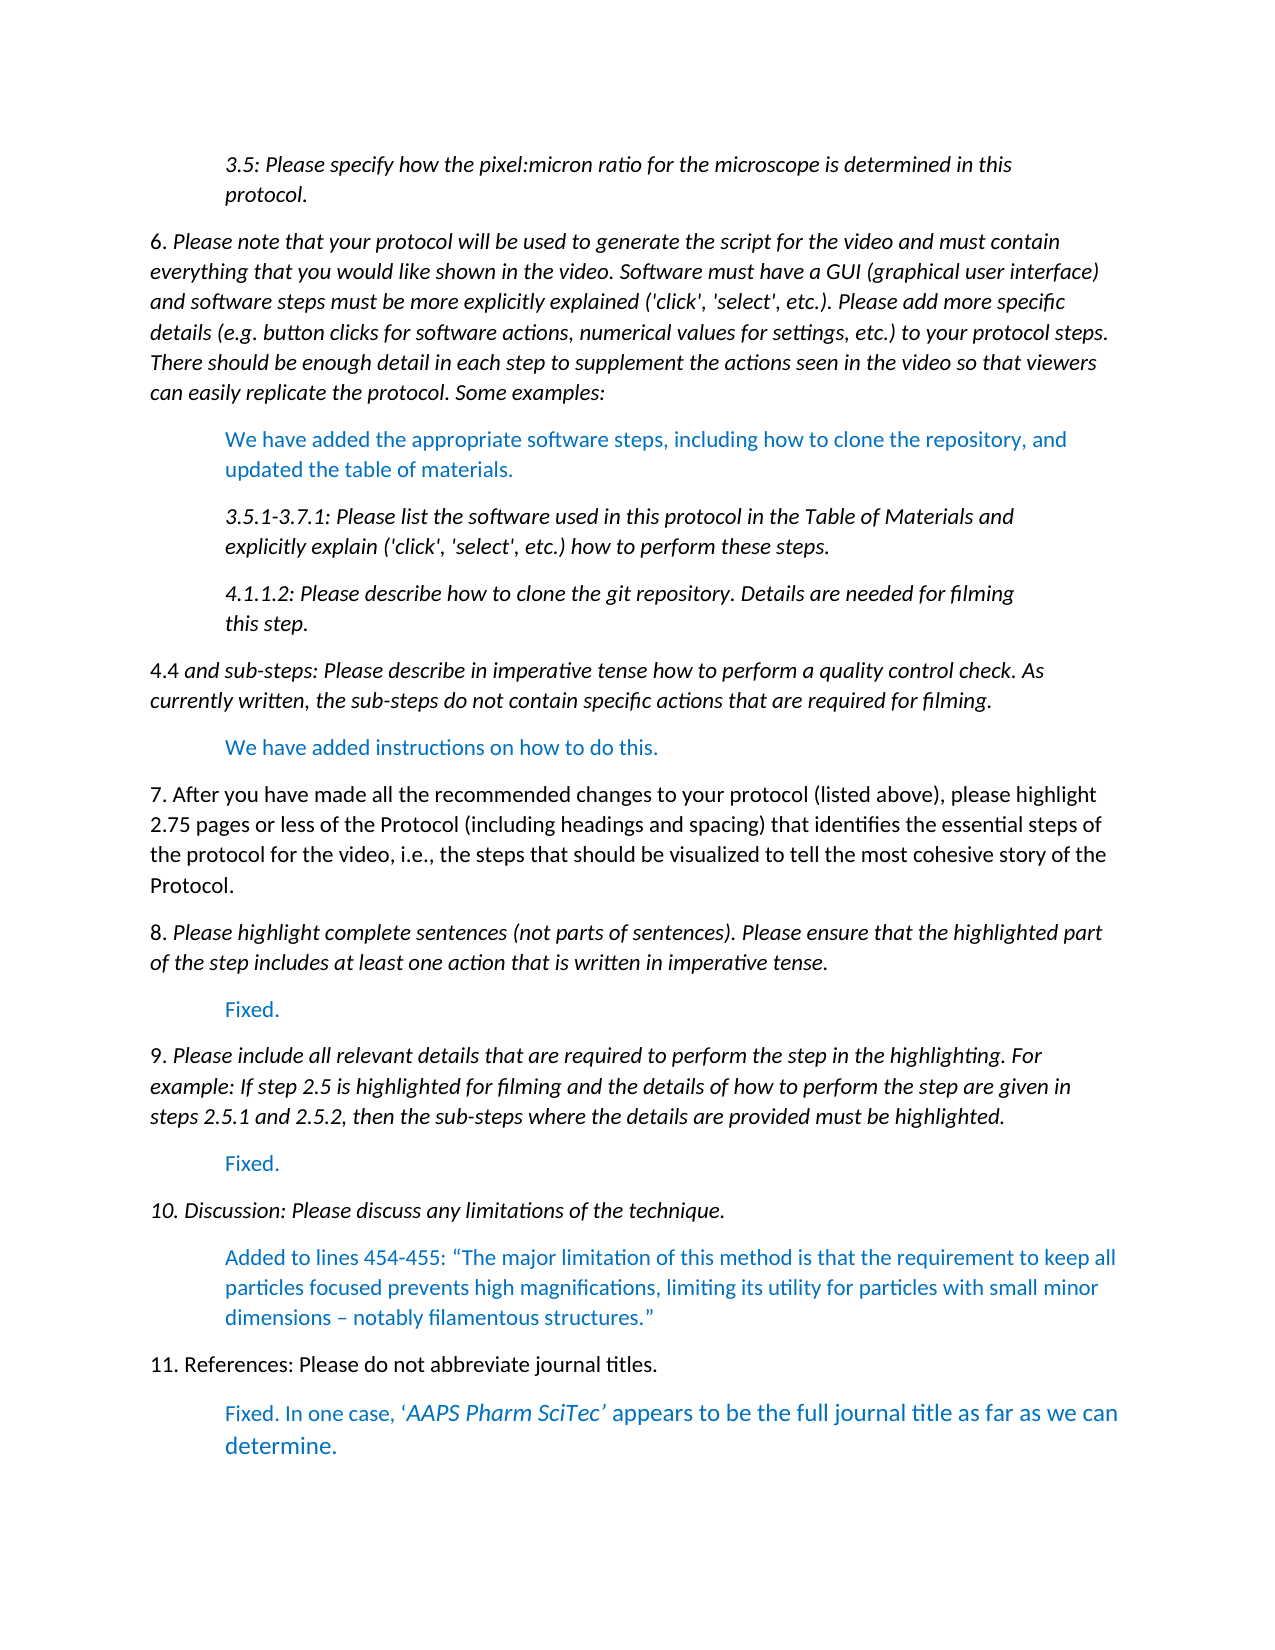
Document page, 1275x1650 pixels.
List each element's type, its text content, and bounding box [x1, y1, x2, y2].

text Fixed. [150, 1149, 1125, 1177]
text Fixed. [150, 995, 1125, 1023]
text 3.5.1-3.7.1: Please list the software used in this protocol in the Table of Materials and explicitly explain ('click', 'select', etc.) how to perform these steps. [225, 502, 1050, 560]
text We have added the appropriate software steps, including how to clone the repository, and updated the table of materials. [225, 425, 1125, 483]
text 7. After you have made all the recommended changes to your protocol (listed above), please highlight 2.75 pages or less of the Protocol (including headings and spacing) that identifies the essential steps of the protocol for the video, i.e., the steps that should be visualized to tell the most cohesive story of the Protocol. [150, 780, 1125, 899]
text Fixed. In one case, ‘AAPS Pharm SciTec’ appears to be the full journal title as far as we can determine. [225, 1397, 1125, 1460]
text 4.1.1.2: Please describe how to clone the git repository. Details are needed for filming this step. [225, 579, 1050, 637]
text Added to lines 454-455: “The major limitation of this method is that the requirement to keep all particles focused prevents high magnifications, limiting its utility for particles with small minor dimensions – notably filamentous structures.” [225, 1243, 1125, 1331]
text 10. Discussion: Please discuss any limitations of the technique. [150, 1196, 1125, 1224]
text 8. Please highlight complete sentences (not parts of sentences). Please ensure that the highlighted part of the step includes at least one action that is written in imperative tense. [150, 918, 1125, 976]
text 3.5: Please specify how the pixel:micron ratio for the microscope is determined in this protocol. [225, 150, 1050, 208]
text 11. References: Please do not abbreviate journal titles. [150, 1350, 1125, 1378]
text 4.4 and sub-steps: Please describe in imperative tense how to perform a quality control check. As currently written, the sub-steps do not contain specific actions that are required for filming. [150, 656, 1125, 714]
text We have added instructions on how to do this. [150, 733, 1125, 761]
text 6. Please note that your protocol will be used to generate the script for the video and must contain everything that you would like shown in the video. Software must have a GUI (graphical user interface) and software steps must be more explicitly explained ('click', 'select', etc.). Please add more specific details (e.g. button clicks for software actions, numerical values for settings, etc.) to your protocol steps. There should be enough detail in each step to supplement the actions seen in the video so that viewers can easily replicate the protocol. Some examples: [150, 227, 1125, 406]
text 9. Please include all relevant details that are required to perform the step in the highlighting. For example: If step 2.5 is highlighted for filming and the details of how to perform the step are given in steps 2.5.1 and 2.5.2, then the sub-steps where the details are provided must be highlighted. [150, 1042, 1125, 1130]
